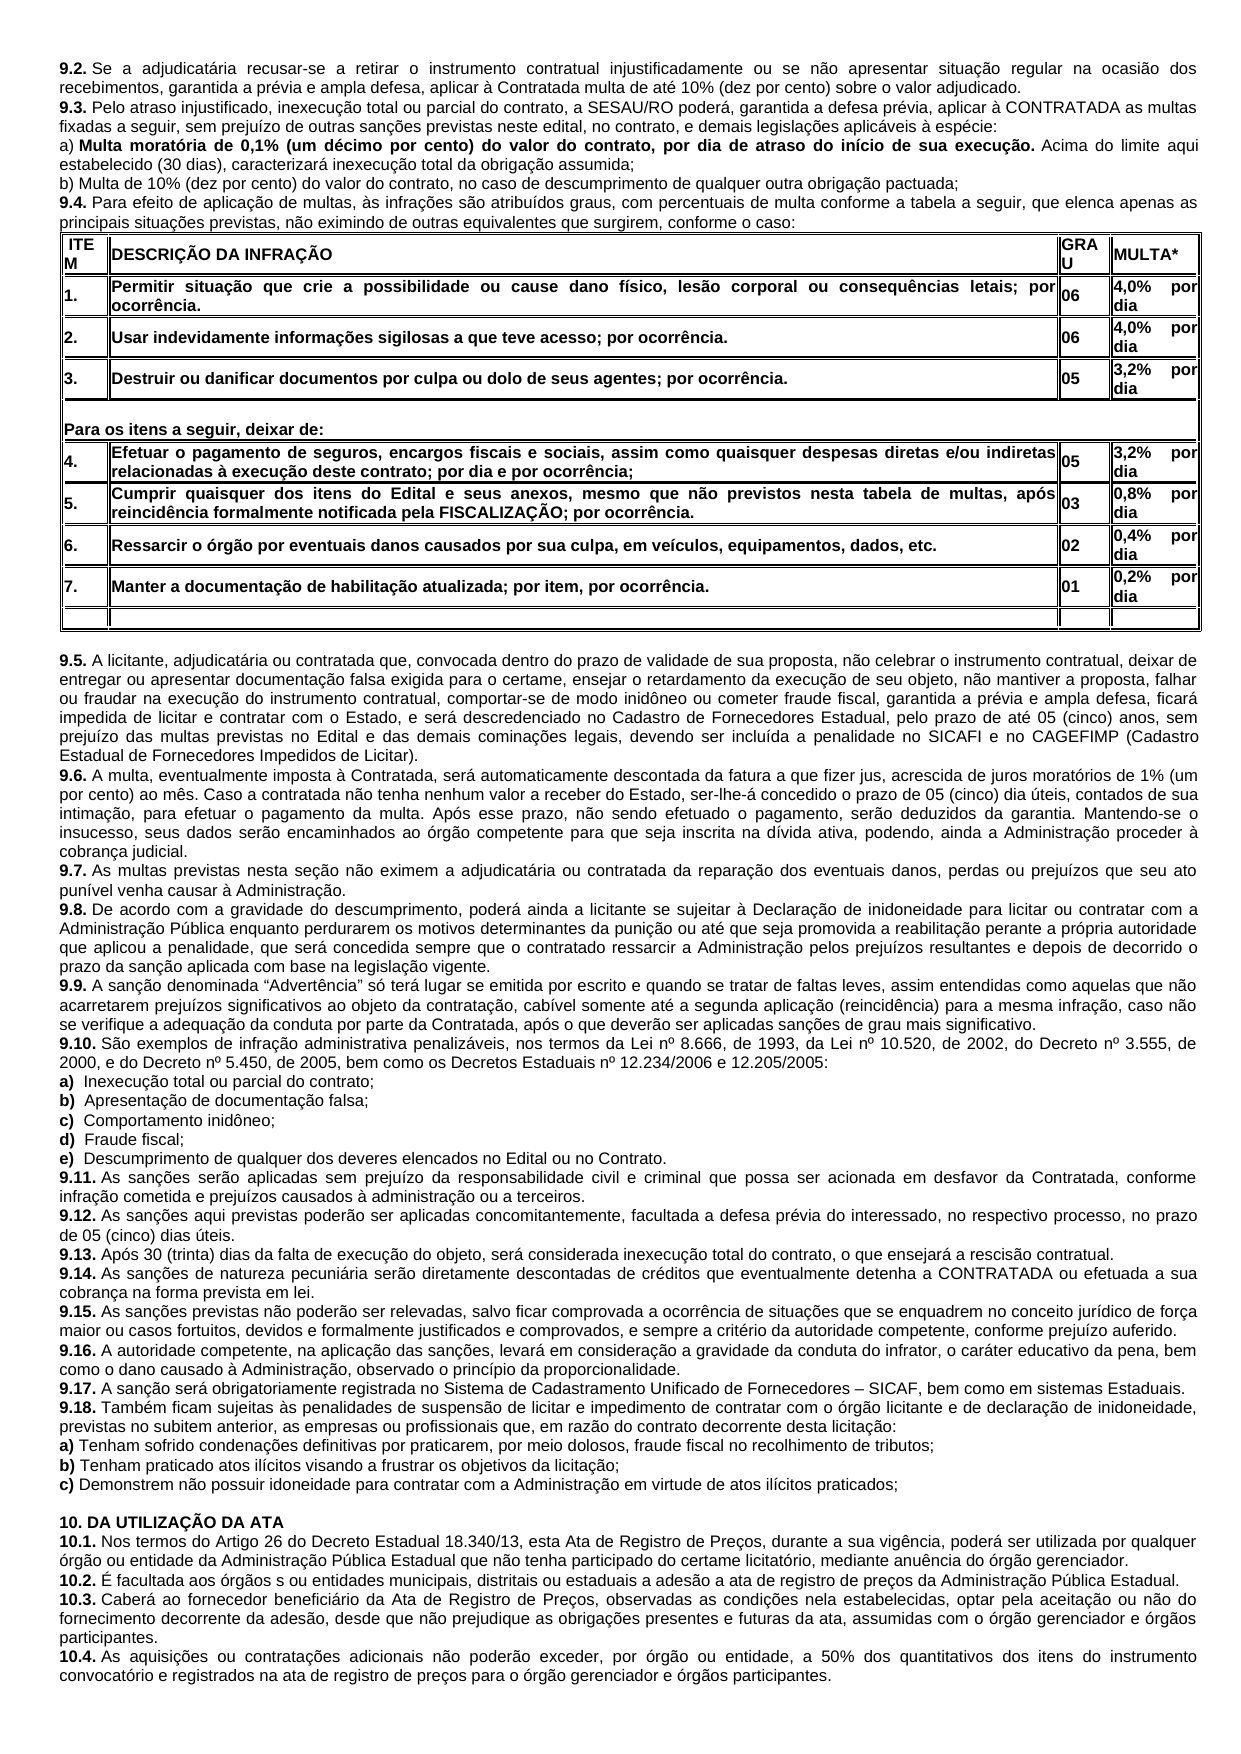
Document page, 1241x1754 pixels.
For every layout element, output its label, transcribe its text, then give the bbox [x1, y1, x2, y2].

text 9.12. As sanções aqui previstas poderão ser aplicadas concomitantemente, facultada a defesa prévia do interessado, no respectivo processo, no prazo de 05 (cinco) dias úteis. [59, 1206, 1199, 1244]
text c) Comportamento inidôneo; [59, 1110, 1199, 1129]
table_cell Manter a documentação de habilitação atualizada; por item, por ocorrência. [111, 568, 1057, 606]
text 9.9. A sanção denominada “Advertência” só terá lugar se emitida por escrito e quando se tratar de faltas leves, assim entendidas como aquelas que não acarretarem prejuízos significativos ao objeto da contratação, cabível somente até a segunda aplicação (reincidência) para a mesma infração, caso não se verifique a adequação da conduta por parte da Contratada, após o que deverão ser aplicadas sanções de grau mais significativo. [59, 976, 1199, 1034]
text b) Tenham praticado atos ilícitos visando a frustrar os objetivos da licitação; [59, 1455, 1199, 1474]
table_cell 05 [1061, 443, 1109, 481]
text d) Fraude fiscal; [59, 1129, 1199, 1149]
text 9.16. A autoridade competente, na aplicação das sanções, levará em consideração a gravidade da conduta do infrator, o caráter educativo da pena, bem como o dano causado à Administração, observado o princípio da proporcionalidade. [59, 1340, 1199, 1379]
table_cell 7. [63, 564, 107, 606]
table_cell Efetuar o pagamento de seguros, encargos fiscais e sociais, assim como quaisquer despesas diretas e/ou indiretas relacionadas à execução deste contrato; por dia e por ocorrência; [111, 443, 1057, 481]
table_cell Cumprir quaisquer dos itens do Edital e seus anexos, mesmo que não previstos nesta tabela de multas, após reincidência formalmente notificada pela FISCALIZAÇÃO; por ocorrência. [111, 484, 1057, 522]
table_cell 0,8% por dia [1113, 481, 1198, 522]
text 9.2. Se a adjudicatária recusar-se a retirar o instrumento contratual injustificadamente ou se não apresentar situação regular na ocasião dos recebimentos, garantida a prévia e ampla defesa, aplicar à Contratada multa de até 10% (dez por cento) sobre o valor adjudicado. [59, 59, 1199, 97]
text c) Demonstrem não possuir idoneidade para contratar com a Administração em virtude de atos ilícitos praticados; [59, 1474, 1199, 1494]
table_header ITEM [61, 233, 109, 273]
table_cell 3. [63, 356, 107, 398]
table_cell 5. [63, 481, 107, 522]
text 9.15. As sanções previstas não poderão ser relevadas, salvo ficar comprovada a ocorrência de situações que se enquadrem no conceito jurídico de força maior ou casos fortuitos, devidos e formalmente justificados e comprovados, e sempre a critério da autoridade competente, conforme prejuízo auferido. [59, 1302, 1199, 1340]
table_cell Permitir situação que crie a possibilidade ou cause dano físico, lesão corporal ou consequências letais; por ocorrência. [111, 277, 1057, 315]
text 9.6. A multa, eventualmente imposta à Contratada, será automaticamente descontada da fatura a que fizer jus, acrescida de juros moratórios de 1% (um por cento) ao mês. Caso a contratada não tenha nenhum valor a receber do Estado, ser-lhe-á concedido o prazo de 05 (cinco) dia úteis, contados de sua intimação, para efetuar o pagamento da multa. Após esse prazo, não sendo efetuado o pagamento, serão deduzidos da garantia. Mantendo-se o insucesso, seus dados serão encaminhados ao órgão competente para que seja inscrita na dívida ativa, podendo, ainda a Administração proceder à cobrança judicial. [59, 765, 1199, 861]
text b) Apresentação de documentação falsa; [59, 1091, 1199, 1110]
text 9.10. São exemplos de infração administrativa penalizáveis, nos termos da Lei nº 8.666, de 1993, da Lei nº 10.520, de 2002, do Decreto nº 3.555, de 2000, e do Decreto nº 5.450, de 2005, bem como os Decretos Estaduais nº 12.234/2006 e 12.205/2005: [59, 1034, 1199, 1072]
table_cell 4,0% por dia [1111, 315, 1200, 356]
text 10.1. Nos termos do Artigo 26 do Decreto Estadual 18.340/13, esta Ata de Registro de Preços, durante a sua vigência, poderá ser utilizada por qualquer órgão ou entidade da Administração Pública Estadual que não tenha participado do certame licitatório, mediante anuência do órgão gerenciador. [59, 1532, 1199, 1570]
table_cell 4,0% por dia [1113, 273, 1199, 315]
text e) Descumprimento de qualquer dos deveres elencados no Edital ou no Contrato. [59, 1149, 1199, 1168]
table_cell [1059, 606, 1111, 628]
table_cell 01 [1061, 568, 1109, 606]
table_cell 0,2% por dia [1113, 564, 1199, 606]
text 10.2. É facultada aos órgãos s ou entidades municipais, distritais ou estaduais a adesão a ata de registro de preços da Administração Pública Estadual. [59, 1570, 1199, 1589]
text a) Tenham sofrido condenações definitivas por praticarem, por meio dolosos, fraude fiscal no recolhimento de tributos; [59, 1436, 1199, 1455]
text 9.13. Após 30 (trinta) dias da falta de execução do objeto, será considerada inexecução total do contrato, o que ensejará a rescisão contratual. [59, 1244, 1199, 1264]
text 10.4. As aquisições ou contratações adicionais não poderão exceder, por órgão ou entidade, a 50% dos quantitativos dos itens do instrumento convocatório e registrados na ata de registro de preços para o órgão gerenciador e órgãos participantes. [59, 1647, 1199, 1685]
table_cell Ressarcir o órgão por eventuais danos causados por sua culpa, em veículos, equipamentos, dados, etc. [111, 526, 1057, 564]
table_cell 0,4% por dia [1113, 523, 1199, 564]
table_cell 02 [1061, 526, 1109, 564]
text 9.14. As sanções de natureza pecuniária serão diretamente descontadas de créditos que eventualmente detenha a CONTRATADA ou efetuada a sua cobrança na forma prevista em lei. [59, 1264, 1199, 1302]
table_cell Para os itens a seguir, deixar de: [61, 398, 1200, 439]
table_cell 4. [63, 439, 107, 481]
table_cell 06 [1061, 277, 1109, 315]
text 10.3. Caberá ao fornecedor beneficiário da Ata de Registro de Preços, observadas as condições nela estabelecidas, optar pela aceitação ou não do fornecimento decorrente da adesão, desde que não prejudique as obrigações presentes e futuras da ata, assumidas com o órgão gerenciador e órgãos participantes. [59, 1589, 1199, 1647]
table_header DESCRIÇÃO DA INFRAÇÃO [109, 233, 1059, 273]
table_cell Usar indevidamente informações sigilosas a que teve acesso; por ocorrência. [111, 318, 1057, 356]
table_header MULTA* [1111, 235, 1198, 273]
text a) Multa moratória de 0,1% (um décimo por cento) do valor do contrato, por dia de atraso do início de sua execução. Acima do limite aqui estabelecido (30 dias), caracterizará inexecução total da obrigação assumida; [59, 136, 1199, 174]
text 9.17. A sanção será obrigatoriamente registrada no Sistema de Cadastramento Unificado de Fornecedores – SICAF, bem como em sistemas Estaduais. [59, 1379, 1199, 1398]
table_cell 3,2% por dia [1113, 439, 1199, 481]
table_cell [1111, 606, 1200, 628]
text 9.8. De acordo com a gravidade do descumprimento, poderá ainda a licitante se sujeitar à Declaração de inidoneidade para licitar ou contratar com a Administração Pública enquanto perdurarem os motivos determinantes da punição ou até que seja promovida a reabilitação perante a própria autoridade que aplicou a penalidade, que será concedida sempre que o contratado ressarcir a Administração pelos prejuízos resultantes e depois de decorrido o prazo da sanção aplicada com base na legislação vigente. [59, 899, 1199, 976]
text 9.4. Para efeito de aplicação de multas, às infrações são atribuídos graus, com percentuais de multa conforme a tabela a seguir, que elenca apenas as principais situações previstas, não eximindo de outras equivalentes que surgirem, conforme o caso: [59, 193, 1199, 232]
text 9.5. A licitante, adjudicatária ou contratada que, convocada dentro do prazo de validade de sua proposta, não celebrar o instrumento contratual, deixar de entregar ou apresentar documentação falsa exigida para o certame, ensejar o retardamento da execução de seu objeto, não mantiver a proposta, falhar ou fraudar na execução do instrumento contratual, comportar-se de modo inidôneo ou cometer fraude fiscal, garantida a prévia e ampla defesa, ficará impedida de licitar e contratar com o Estado, e será descredenciado no Cadastro de Fornecedores Estadual, pelo prazo de até 05 (cinco) anos, sem prejuízo das multas previstas no Edital e das demais cominações legais, devendo ser incluída a penalidade no SICAFI e no CAGEFIMP (Cadastro Estadual de Fornecedores Impedidos de Licitar). [59, 650, 1199, 765]
table_cell 1. [63, 273, 107, 315]
table_cell 2. [61, 315, 109, 356]
text 9.11. As sanções serão aplicadas sem prejuízo da responsabilidade civil e criminal que possa ser acionada em desfavor da Contratada, conforme infração cometida e prejuízos causados à administração ou a terceiros. [59, 1168, 1199, 1206]
text a) Inexecução total ou parcial do contrato; [59, 1072, 1199, 1091]
table_cell 3,2% por dia [1113, 356, 1199, 398]
text 9.7. As multas previstas nesta seção não eximem a adjudicatária ou contratada da reparação dos eventuais danos, perdas ou prejuízos que seu ato punível venha causar à Administração. [59, 861, 1199, 899]
table_cell 05 [1061, 360, 1109, 398]
table_cell [61, 606, 109, 628]
table_cell [109, 606, 1059, 628]
text 9.18. Também ficam sujeitas às penalidades de suspensão de licitar e impedimento de contratar com o órgão licitante e de declaração de inidoneidade, previstas no subitem anterior, as empresas ou profissionais que, em razão do contrato decorrente desta licitação: [59, 1398, 1199, 1436]
text 9.3. Pelo atraso injustificado, inexecução total ou parcial do contrato, a SESAU/RO poderá, garantida a defesa prévia, aplicar à CONTRATADA as multas fixadas a seguir, sem prejuízo de outras sanções previstas neste edital, no contrato, e demais legislações aplicáveis à espécie: [59, 97, 1199, 136]
table_cell 03 [1061, 484, 1109, 522]
table_cell 06 [1061, 318, 1109, 356]
table_cell 6. [63, 523, 107, 564]
table_cell Destruir ou danificar documentos por culpa ou dolo de seus agentes; por ocorrência. [111, 360, 1057, 398]
text 10. DA UTILIZAÇÃO DA ATA [59, 1513, 1199, 1532]
table_header GRAU [1059, 233, 1111, 273]
text b) Multa de 10% (dez por cento) do valor do contrato, no caso de descumprimento de qualquer outra obrigação pactuada; [59, 174, 1199, 193]
